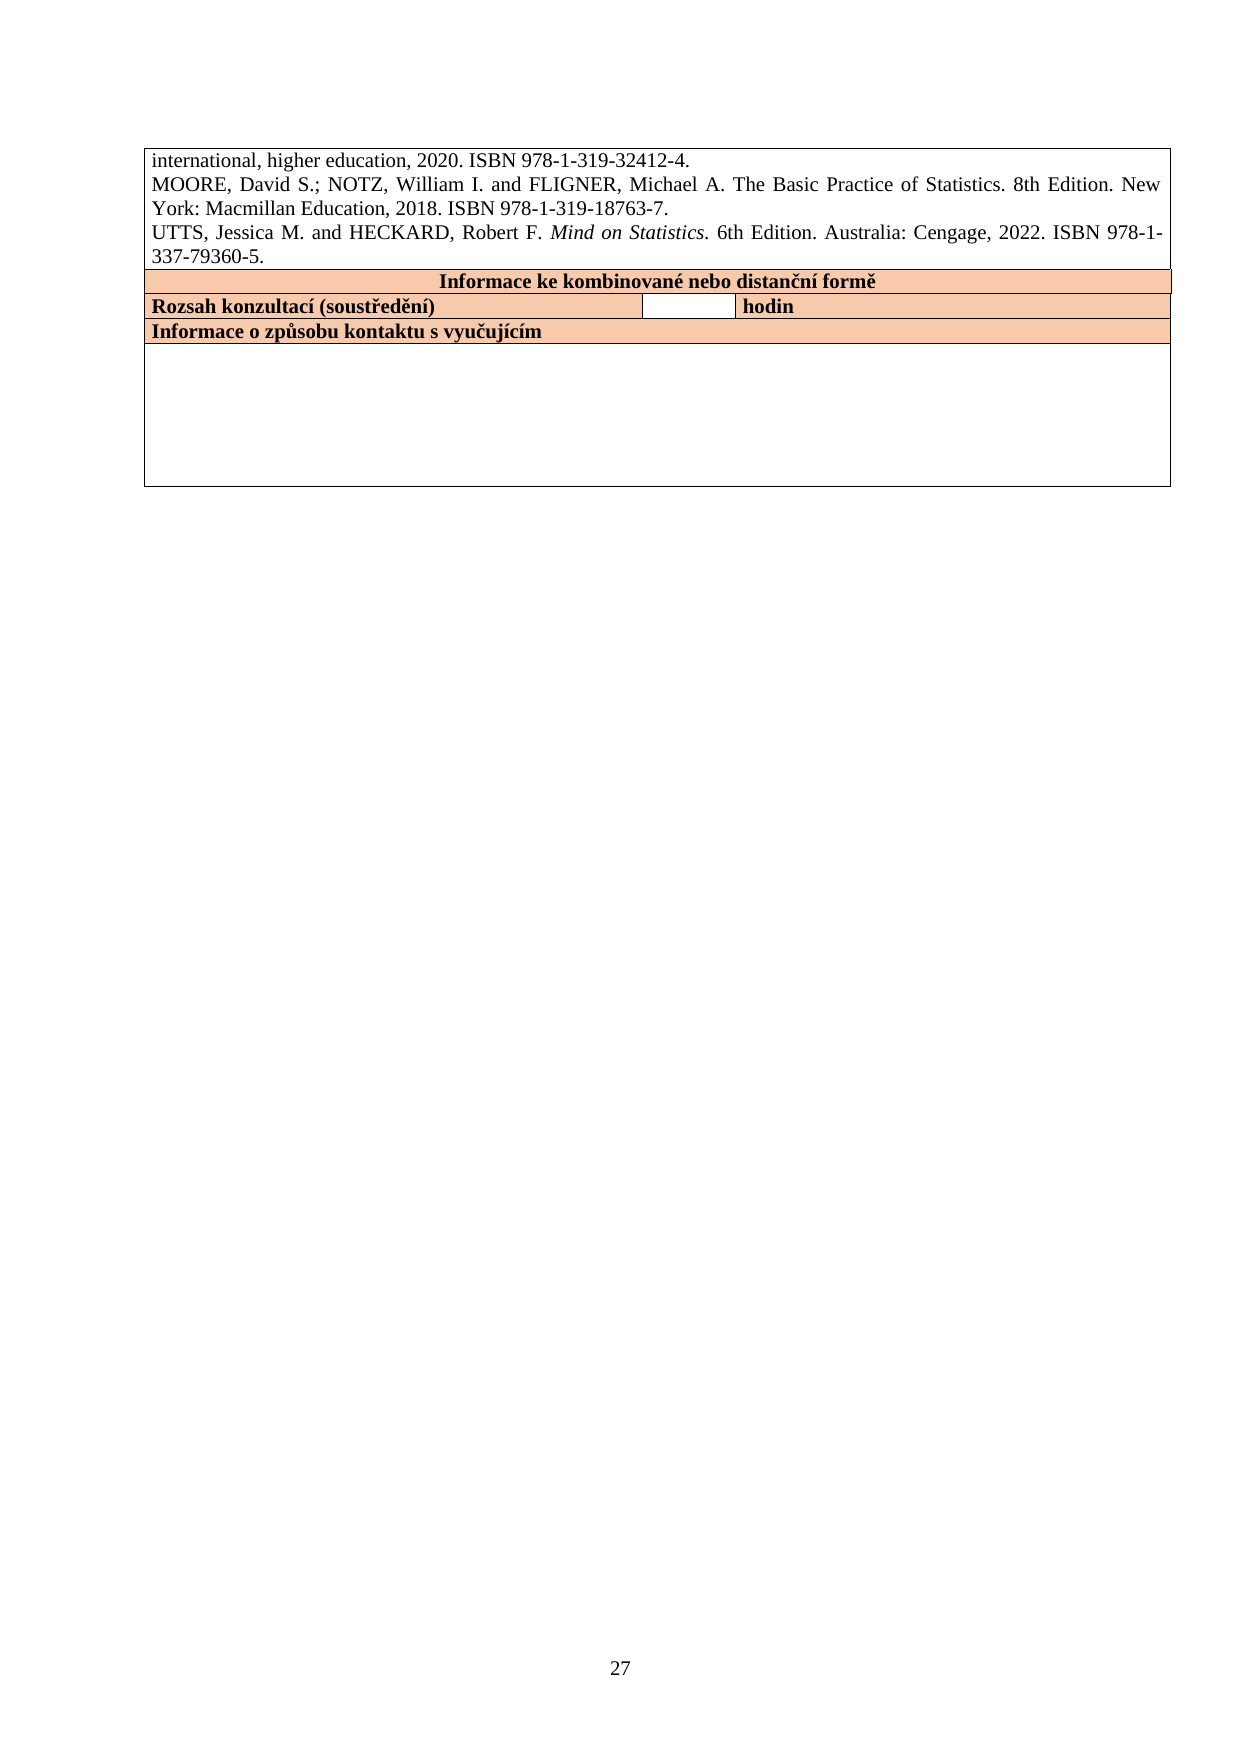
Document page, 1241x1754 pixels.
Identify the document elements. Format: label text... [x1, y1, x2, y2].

table_cell Informace ke kombinované nebo distanční formě [145, 269, 1171, 293]
table_cell Informace o způsobu kontaktu s vyučujícím [145, 319, 1170, 343]
table_cell [145, 344, 1170, 486]
table_cell hodin [736, 294, 1170, 318]
table_cell Rozsah konzultací (soustředění) [145, 294, 642, 318]
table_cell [145, 149, 1170, 268]
table_cell [643, 294, 735, 318]
